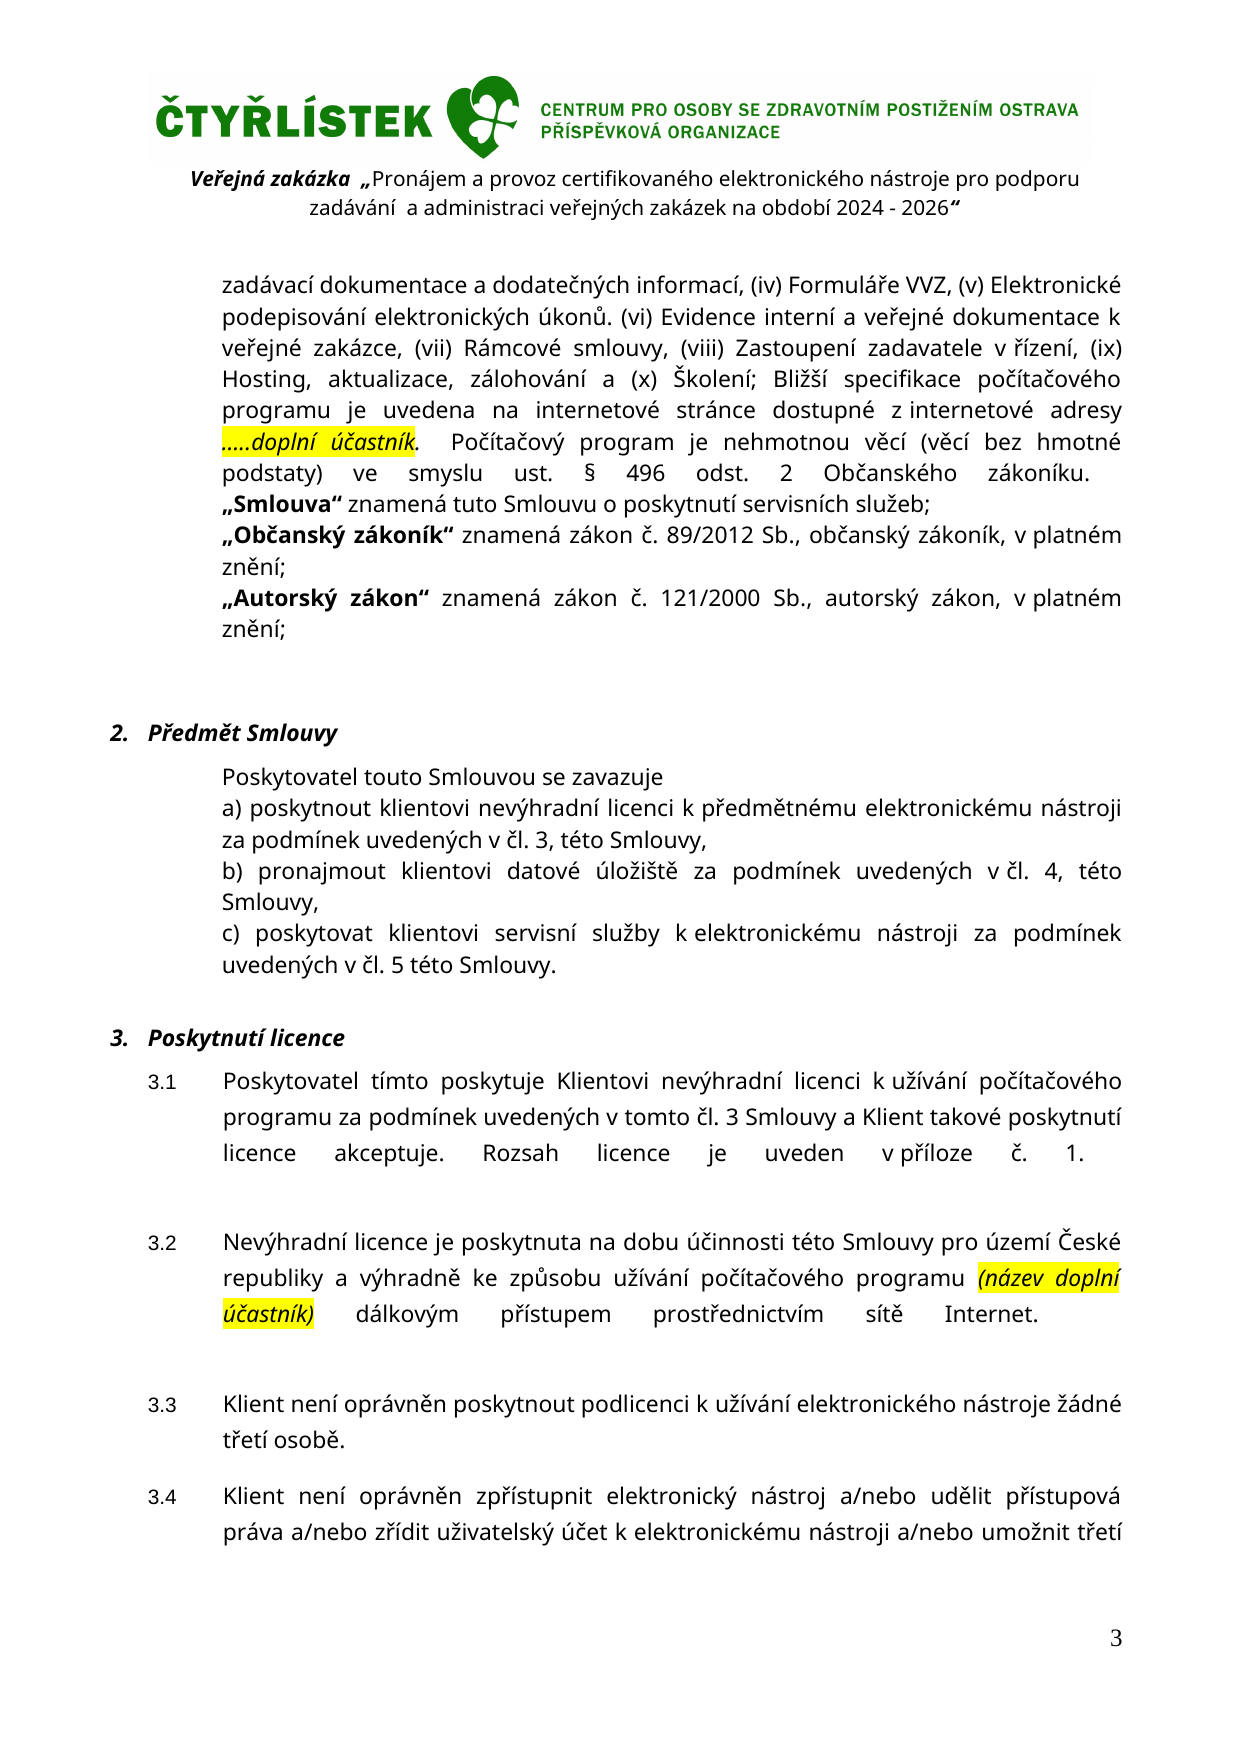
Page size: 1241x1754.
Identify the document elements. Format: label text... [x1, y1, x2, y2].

text b) pronajmout klientovi datové úložiště za podmínek uvedených v čl. 4, této Smlouvy, [222, 855, 1122, 917]
list Nevýhradní licence je poskytnuta na dobu účinnosti této Smlouvy pro území České republiky a výhradně ke způsobu užívání počítačového programu (název doplní účastník) dálkovým přístupem prostřednictvím sítě Internet. [148, 1226, 1122, 1362]
list Předmět Smlouvy [110, 717, 1122, 749]
text c) poskytovat klientovi servisní služby k elektronickému nástroji za podmínek uvedených v čl. 5 této Smlouvy. [222, 917, 1122, 980]
text a) poskytnout klientovi nevýhradní licenci k předmětnému elektronickému nástroji za podmínek uvedených v čl. 3, této Smlouvy, [222, 792, 1122, 855]
text „Občanský zákoník“ znamená zákon č. 89/2012 Sb., občanský zákoník, v platném znění; [222, 519, 1122, 582]
list Klient není oprávněn poskytnout podlicenci k užívání elektronického nástroje žádné třetí osobě. [148, 1388, 1122, 1455]
list Poskytovatel tímto poskytuje Klientovi nevýhradní licenci k užívání počítačového programu za podmínek uvedených v tomto čl. 3 Smlouvy a Klient takové poskytnutí licence akceptuje. Rozsah licence je uveden v příloze č. 1. [148, 1065, 1122, 1201]
picture [147, 73, 1093, 165]
text „Autorský zákon“ znamená zákon č. 121/2000 Sb., autorský zákon, v platném znění; [222, 582, 1122, 644]
list Poskytnutí licence [110, 1021, 1122, 1053]
text Poskytovatel touto Smlouvou se zavazuje [222, 761, 1122, 792]
